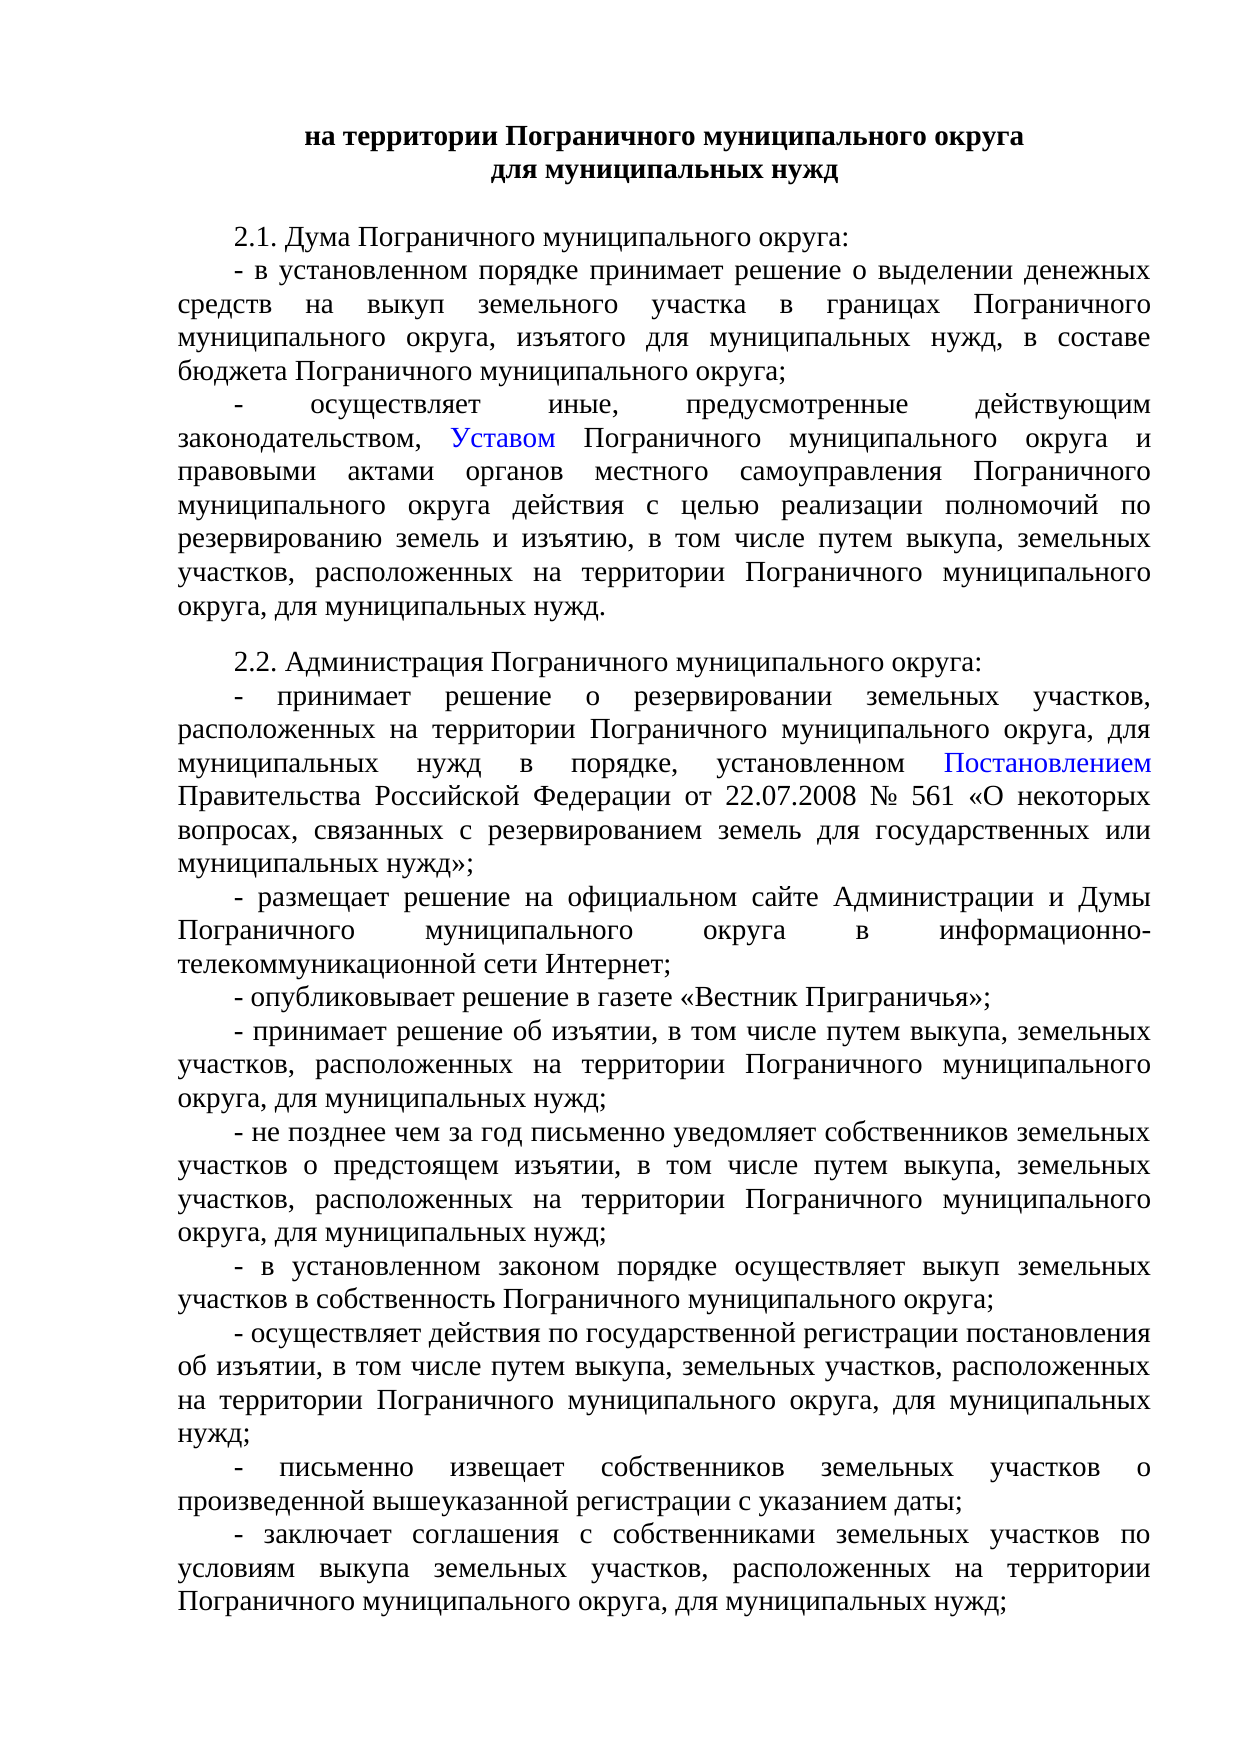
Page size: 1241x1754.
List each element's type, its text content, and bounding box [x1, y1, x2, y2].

text - принимает решение о резервировании земельных участков, расположенных на территории Пограничного муниципального округа, для муниципальных нужд в порядке, установленном Постановлением Правительства Российской Федерации от 22.07.2008 № 561 «О некоторых вопросах, связанных с резервированием земель для государственных или муниципальных нужд»; [177, 678, 1152, 879]
text - письменно извещает собственников земельных участков о произведенной вышеуказанной регистрации с указанием даты; [177, 1449, 1152, 1516]
text - осуществляет иные, предусмотренные действующим законодательством, Уставом Пограничного муниципального округа и правовыми актами органов местного самоуправления Пограничного муниципального округа действия с целью реализации полномочий по резервированию земель и изъятию, в том числе путем выкупа, земельных участков, расположенных на территории Пограничного муниципального округа, для муниципальных нужд. [177, 386, 1152, 621]
text - принимает решение об изъятии, в том числе путем выкупа, земельных участков, расположенных на территории Пограничного муниципального округа, для муниципальных нужд; [177, 1013, 1152, 1114]
text - опубликовывает решение в газете «Вестник Приграничья»; [177, 979, 1152, 1013]
text - в установленном законом порядке осуществляет выкуп земельных участков в собственность Пограничного муниципального округа; [177, 1248, 1152, 1315]
text - не позднее чем за год письменно уведомляет собственников земельных участков о предстоящем изъятии, в том числе путем выкупа, земельных участков, расположенных на территории Пограничного муниципального округа, для муниципальных нужд; [177, 1114, 1152, 1248]
text - заключает соглашения с собственниками земельных участков по условиям выкупа земельных участков, расположенных на территории Пограничного муниципального округа, для муниципальных нужд; [177, 1516, 1152, 1617]
title для муниципальных нужд [177, 152, 1152, 185]
title на территории Пограничного муниципального округа [177, 118, 1152, 152]
text 2.1. Дума Пограничного муниципального округа: [177, 219, 1152, 252]
text 2.2. Администрация Пограничного муниципального округа: [177, 644, 1152, 678]
text - осуществляет действия по государственной регистрации постановления об изъятии, в том числе путем выкупа, земельных участков, расположенных на территории Пограничного муниципального округа, для муниципальных нужд; [177, 1315, 1152, 1449]
text - в установленном порядке принимает решение о выделении денежных средств на выкуп земельного участка в границах Пограничного муниципального округа, изъятого для муниципальных нужд, в составе бюджета Пограничного муниципального округа; [177, 252, 1152, 386]
text - размещает решение на официальном сайте Администрации и Думы Пограничного муниципального округа в информационно-телекоммуникационной сети Интернет; [177, 879, 1152, 979]
